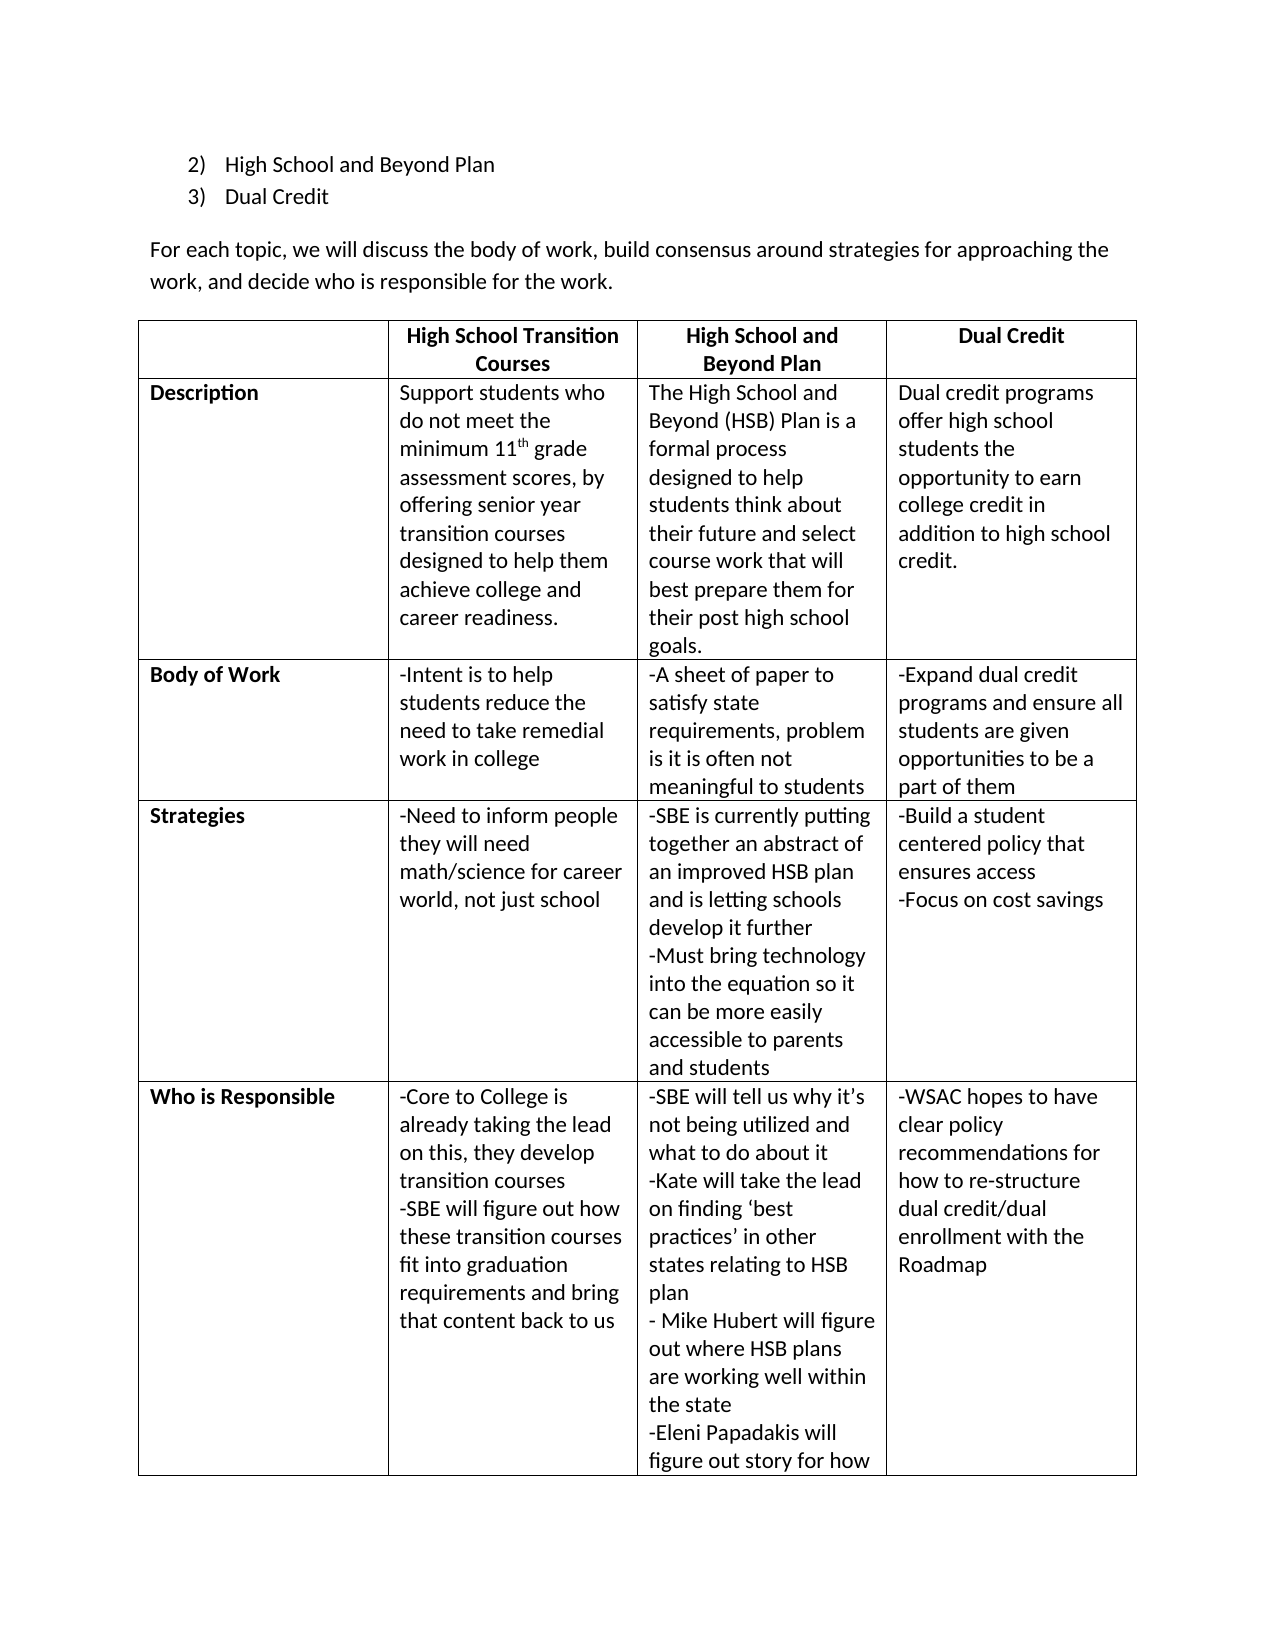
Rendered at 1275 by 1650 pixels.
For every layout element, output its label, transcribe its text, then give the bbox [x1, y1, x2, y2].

table_cell Dual credit programs offer high school students the opportunity to earn college credit in addition to high school credit. [887, 379, 1136, 659]
table_cell Strategies [139, 801, 388, 1081]
table_cell -A sheet of paper to satisfy state requirements, problem is it is often not meaningful to students [638, 660, 886, 800]
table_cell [887, 1082, 1136, 1474]
table_cell -SBE is currently putting together an abstract of an improved HSB plan and is letting schools develop it further -Must bring technology into the equation so it can be more easily accessible to parents and students [638, 801, 886, 1081]
table_cell -Expand dual credit programs and ensure all students are given opportunities to be a part of them [887, 660, 1136, 800]
table_cell -Intent is to help students reduce the need to take remedial work in college [389, 660, 637, 800]
table_cell Body of Work [139, 660, 388, 800]
table_header [139, 321, 388, 377]
list High School and Beyond Plan [187, 150, 1125, 178]
table_header Dual Credit [887, 321, 1136, 377]
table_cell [638, 1082, 886, 1474]
table_cell Who is Responsible [139, 1082, 388, 1474]
table_cell Support students who do not meet the minimum 11th grade assessment scores, by offering senior year transition courses designed to help them achieve college and career readiness. [389, 379, 637, 659]
table_header High School Transition Courses [389, 321, 637, 377]
text For each topic, we will discuss the body of work, build consensus around strategies for approaching the work, and decide who is responsible for the work. [150, 235, 1125, 295]
table_cell -Need to inform people they will need math/science for career world, not just school [389, 801, 637, 1081]
table_cell The High School and Beyond (HSB) Plan is a formal process designed to help students think about their future and select course work that will best prepare them for their post high school goals. [638, 379, 886, 659]
table_cell -Build a student centered policy that ensures access -Focus on cost savings [887, 801, 1136, 1081]
table_header High School and Beyond Plan [638, 321, 886, 377]
list Dual Credit [187, 182, 1125, 210]
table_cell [389, 1082, 637, 1474]
table_cell Description [139, 379, 388, 659]
